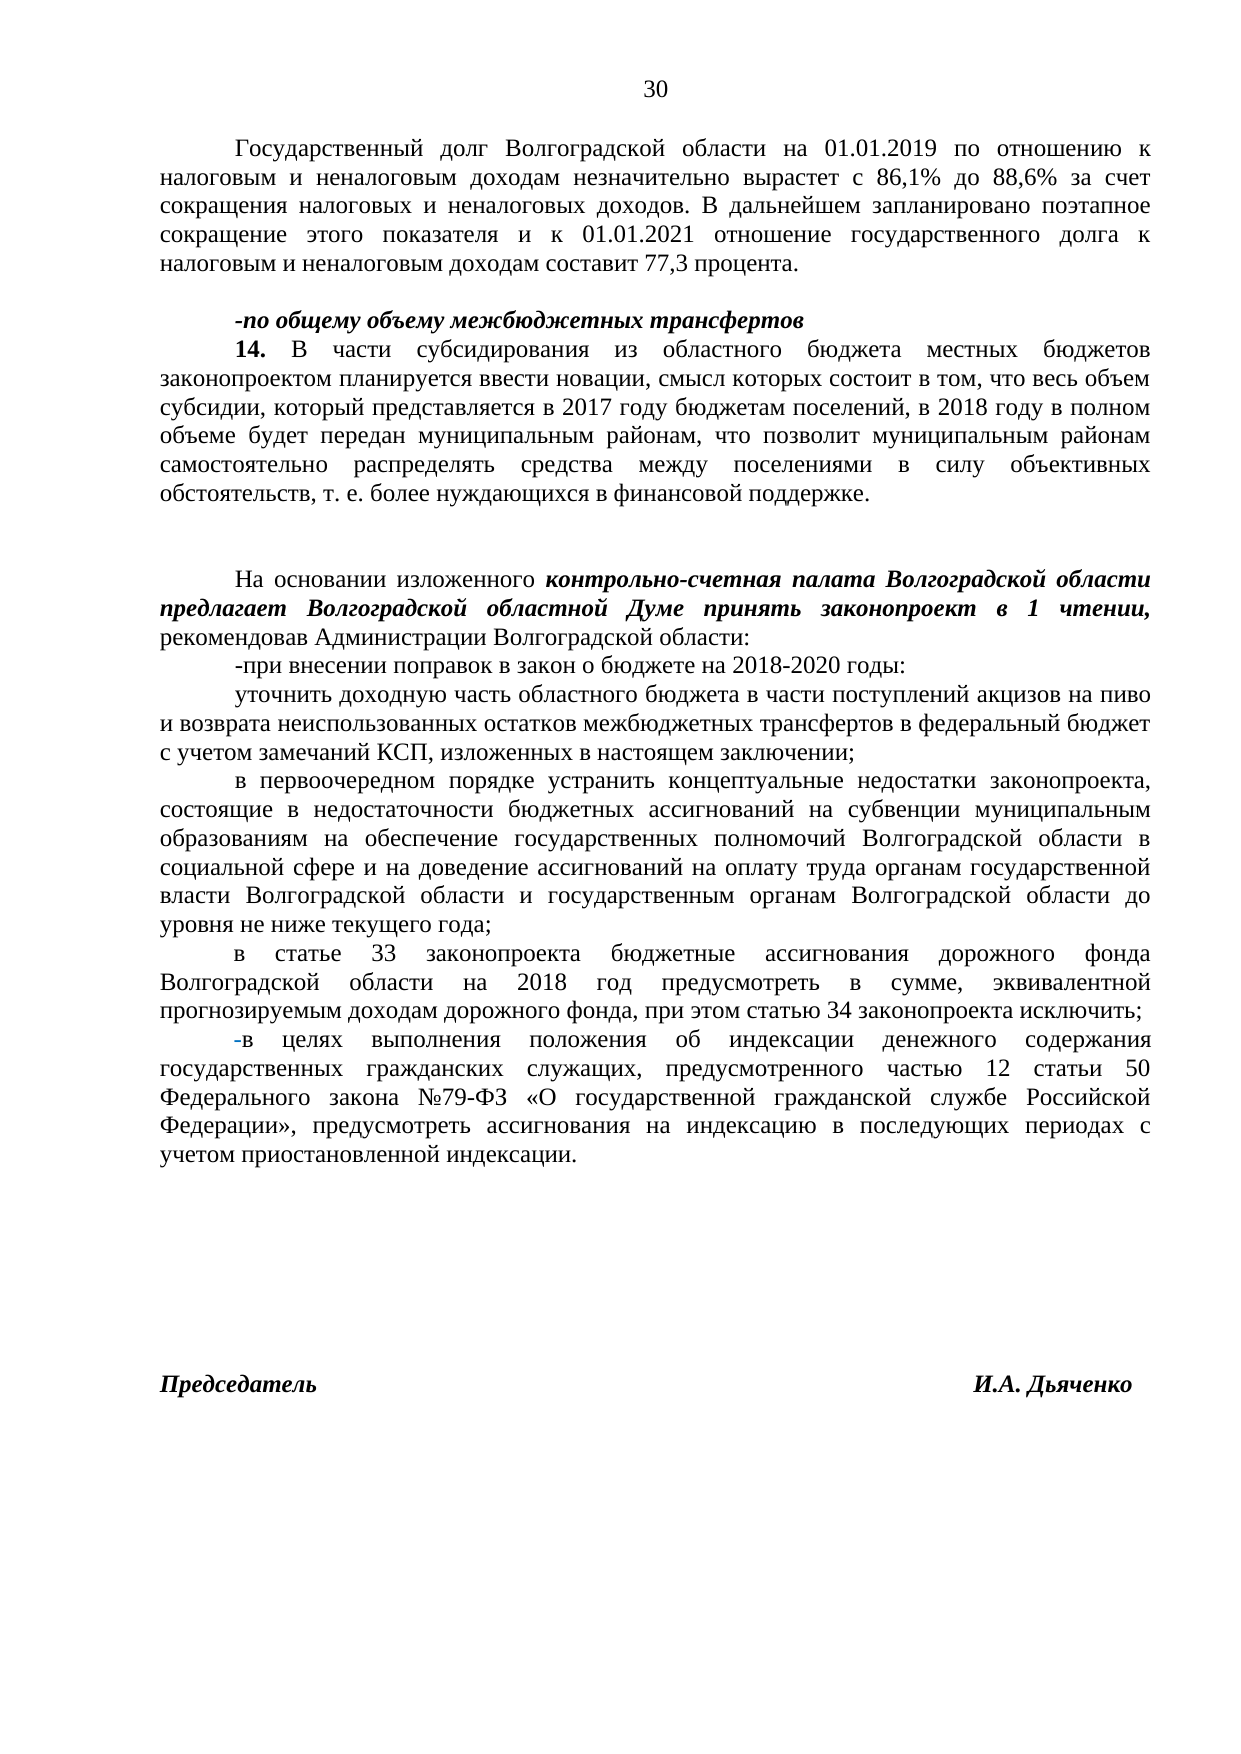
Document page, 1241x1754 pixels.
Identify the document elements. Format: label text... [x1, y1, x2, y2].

text -при внесении поправок в закон о бюджете на 2018-2020 годы: [159, 650, 1152, 679]
text в статье 33 законопроекта бюджетные ассигнования дорожного фонда Волгоградской области на 2018 год предусмотреть в сумме, эквивалентной прогнозируемым доходам дорожного фонда, при этом статью 34 законопроекта исключить; [159, 938, 1152, 1024]
text Председатель И.А. Дьяченко [159, 1369, 1152, 1398]
text уточнить доходную часть областного бюджета в части поступлений акцизов на пиво и возврата неиспользованных остатков межбюджетных трансфертов в федеральный бюджет с учетом замечаний КСП, изложенных в настоящем заключении; [159, 679, 1152, 765]
text 14. В части субсидирования из областного бюджета местных бюджетов законопроектом планируется ввести новации, смысл которых состоит в том, что весь объем субсидии, который представляется в 2017 году бюджетам поселений, в 2018 году в полном объеме будет передан муниципальным районам, что позволит муниципальным районам самостоятельно распределять средства между поселениями в силу объективных обстоятельств, т. е. более нуждающихся в финансовой поддержке. [159, 334, 1152, 507]
text в первоочередном порядке устранить концептуальные недостатки законопроекта, состоящие в недостаточности бюджетных ассигнований на субвенции муниципальным образованиям на обеспечение государственных полномочий Волгоградской области в социальной сфере и на доведение ассигнований на оплату труда органам государственной власти Волгоградской области и государственным органам Волгоградской области до уровня не ниже текущего года; [159, 765, 1152, 938]
text Государственный долг Волгоградской области на 01.01.2019 по отношению к налоговым и неналоговым доходам незначительно вырастет с 86,1% до 88,6% за счет сокращения налоговых и неналоговых доходов. В дальнейшем запланировано поэтапное сокращение этого показателя и к 01.01.2021 отношение государственного долга к налоговым и неналоговым доходам составит 77,3 процента. [159, 133, 1152, 277]
text -по общему объему межбюджетных трансфертов [159, 305, 1152, 334]
text -в целях выполнения положения об индексации денежного содержания государственных гражданских служащих, предусмотренного частью 12 статьи 50 Федерального закона №79-ФЗ «О государственной гражданской службе Российской Федерации», предусмотреть ассигнования на индексацию в последующих периодах с учетом приостановленной индексации. [159, 1024, 1152, 1168]
text На основании изложенного контрольно-счетная палата Волгоградской области предлагает Волгоградской областной Думе принять законопроект в 1 чтении, рекомендовав Администрации Волгоградской области: [159, 564, 1152, 650]
